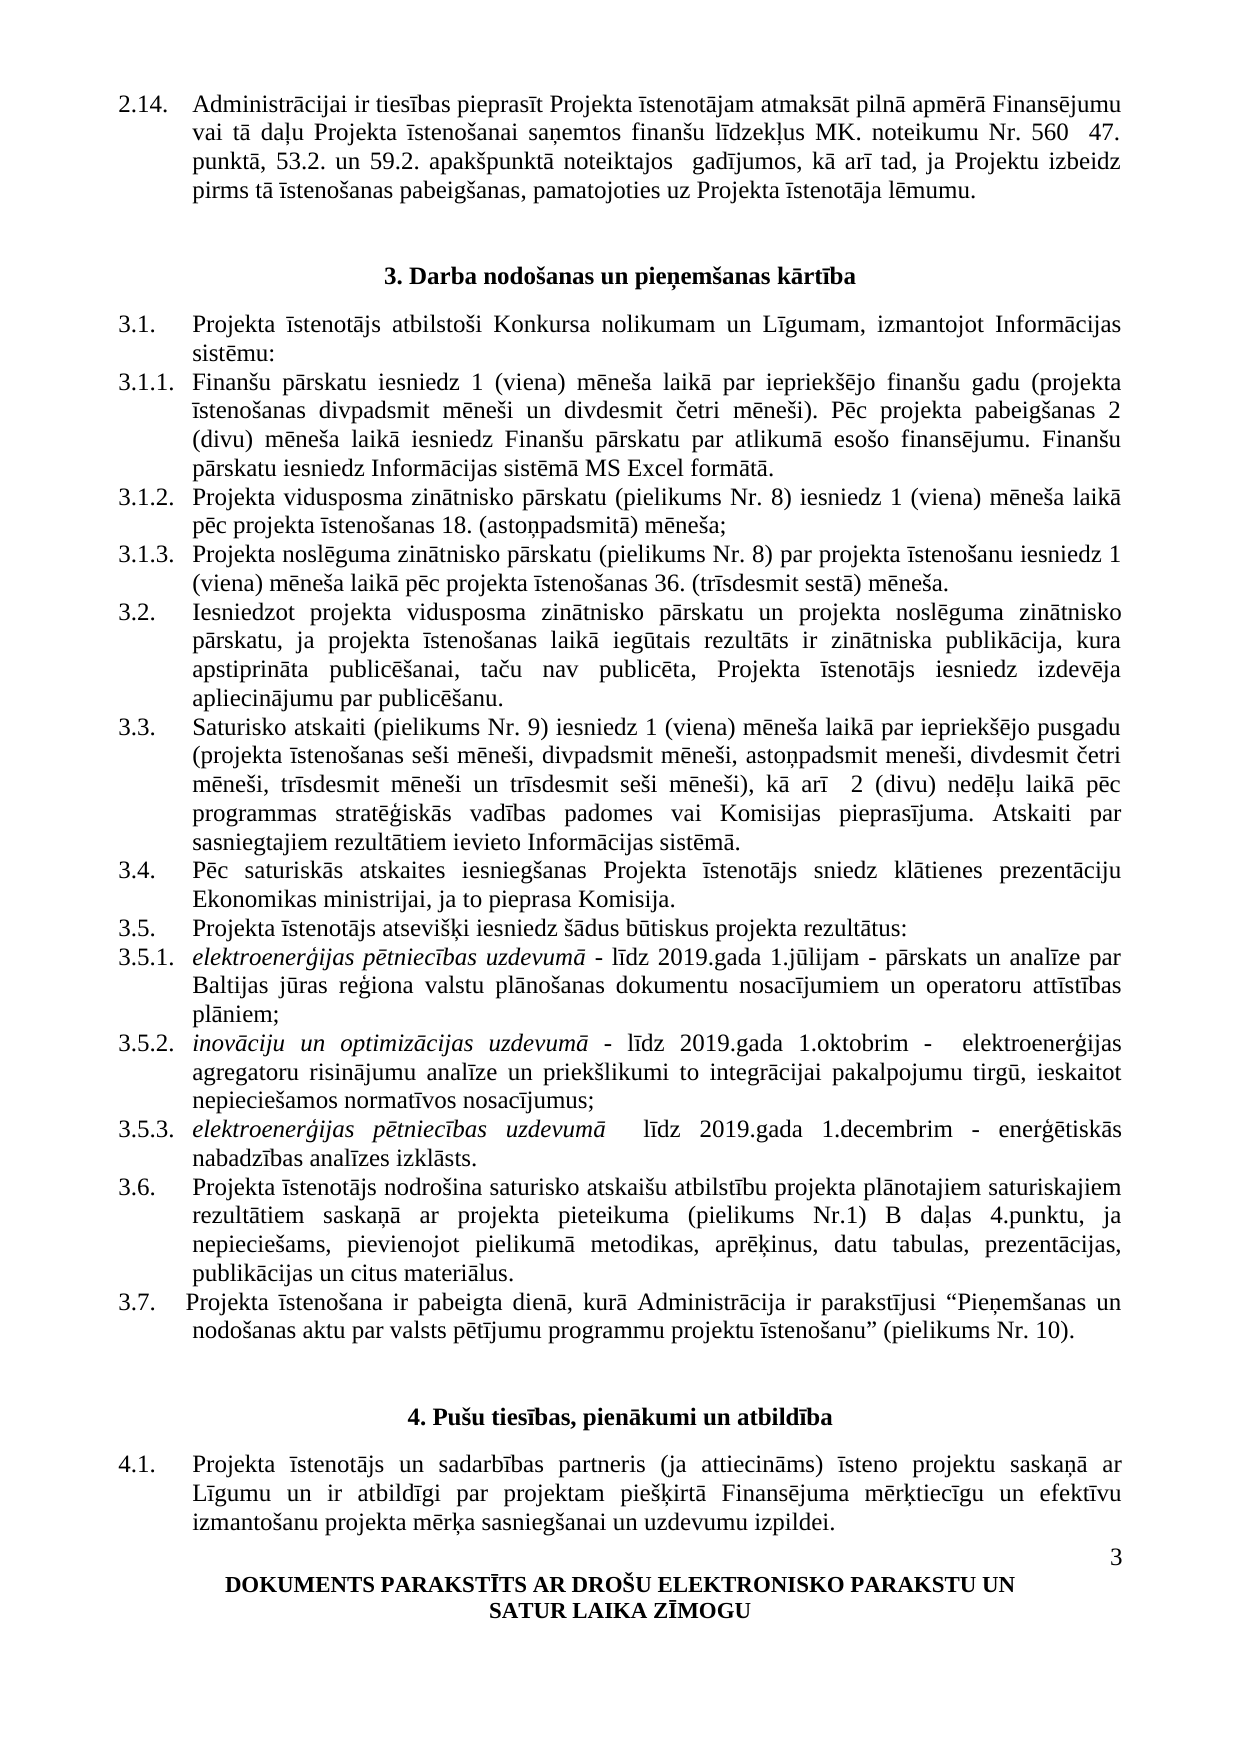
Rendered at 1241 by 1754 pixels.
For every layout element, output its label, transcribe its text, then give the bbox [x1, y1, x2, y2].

text 3.1. Projekta īstenotājs atbilstoši Konkursa nolikumam un Līgumam, izmantojot Informācijas sistēmu: [118, 309, 1122, 367]
text 2.14. Administrācijai ir tiesības pieprasīt Projekta īstenotājam atmaksāt pilnā apmērā Finansējumu vai tā daļu Projekta īstenošanai saņemtos finanšu līdzekļus MK. noteikumu Nr. 560 47. punktā, 53.2. un 59.2. apakšpunktā noteiktajos gadījumos, kā arī tad, ja Projektu izbeidz pirms tā īstenošanas pabeigšanas, pamatojoties uz Projekta īstenotāja lēmumu. [118, 89, 1122, 204]
text 3.2. Iesniedzot projekta vidusposma zinātnisko pārskatu un projekta noslēguma zinātnisko pārskatu, ja projekta īstenošanas laikā iegūtais rezultāts ir zinātniska publikācija, kura apstiprināta publicēšanai, taču nav publicēta, Projekta īstenotājs iesniedz izdevēja apliecinājumu par publicēšanu. [118, 597, 1122, 712]
text 4.1. Projekta īstenotājs un sadarbības partneris (ja attiecināms) īsteno projektu saskaņā ar Līgumu un ir atbildīgi par projektam piešķirtā Finansējuma mērķtiecīgu un efektīvu izmantošanu projekta mērķa sasniegšanai un uzdevumu izpildei. [118, 1449, 1122, 1536]
text 3.5.2. inovāciju un optimizācijas uzdevumā - līdz 2019.gada 1.oktobrim - elektroenerģijas agregatoru risinājumu analīze un priekšlikumi to integrācijai pakalpojumu tirgū, ieskaitot nepieciešamos normatīvos nosacījumus; [118, 1028, 1122, 1114]
text 3.5.1. elektroenerģijas pētniecības uzdevumā - līdz 2019.gada 1.jūlijam - pārskats un analīze par Baltijas jūras reģiona valstu plānošanas dokumentu nosacījumiem un operatoru attīstības plāniem; [118, 942, 1122, 1028]
text 3.5.3. elektroenerģijas pētniecības uzdevumā līdz 2019.gada 1.decembrim - enerģētiskās nabadzības analīzes izklāsts. [118, 1114, 1122, 1172]
text 3.5. Projekta īstenotājs atsevišķi iesniedz šādus būtiskus projekta rezultātus: [118, 913, 1122, 942]
text 3.7. Projekta īstenošana ir pabeigta dienā, kurā Administrācija ir parakstījusi “Pieņemšanas un nodošanas aktu par valsts pētījumu programmu projektu īstenošanu” (pielikums Nr. 10). [118, 1287, 1122, 1344]
text 3.1.3. Projekta noslēguma zinātnisko pārskatu (pielikums Nr. 8) par projekta īstenošanu iesniedz 1 (viena) mēneša laikā pēc projekta īstenošanas 36. (trīsdesmit sestā) mēneša. [118, 539, 1122, 597]
text 3.1.1. Finanšu pārskatu iesniedz 1 (viena) mēneša laikā par iepriekšējo finanšu gadu (projekta īstenošanas divpadsmit mēneši un divdesmit četri mēneši). Pēc projekta pabeigšanas 2 (divu) mēneša laikā iesniedz Finanšu pārskatu par atlikumā esošo finansējumu. Finanšu pārskatu iesniedz Informācijas sistēmā MS Excel formātā. [118, 367, 1122, 482]
text 3.6. Projekta īstenotājs nodrošina saturisko atskaišu atbilstību projekta plānotajiem saturiskajiem rezultātiem saskaņā ar projekta pieteikuma (pielikums Nr.1) B daļas 4.punktu, ja nepieciešams, pievienojot pielikumā metodikas, aprēķinus, datu tabulas, prezentācijas, publikācijas un citus materiālus. [118, 1172, 1122, 1287]
text 3.3. Saturisko atskaiti (pielikums Nr. 9) iesniedz 1 (viena) mēneša laikā par iepriekšējo pusgadu (projekta īstenošanas seši mēneši, divpadsmit mēneši, astoņpadsmit meneši, divdesmit četri mēneši, trīsdesmit mēneši un trīsdesmit seši mēneši), kā arī 2 (divu) nedēļu laikā pēc programmas stratēģiskās vadības padomes vai Komisijas pieprasījuma. Atskaiti par sasniegtajiem rezultātiem ievieto Informācijas sistēmā. [118, 712, 1122, 855]
text 3.1.2. Projekta vidusposma zinātnisko pārskatu (pielikums Nr. 8) iesniedz 1 (viena) mēneša laikā pēc projekta īstenošanas 18. (astoņpadsmitā) mēneša; [118, 482, 1122, 539]
text 3. Darba nodošanas un pieņemšanas kārtība [118, 261, 1122, 290]
text 3.4. Pēc saturiskās atskaites iesniegšanas Projekta īstenotājs sniedz klātienes prezentāciju Ekonomikas ministrijai, ja to pieprasa Komisija. [118, 855, 1122, 913]
text 4. Pušu tiesības, pienākumi un atbildība [118, 1402, 1122, 1430]
